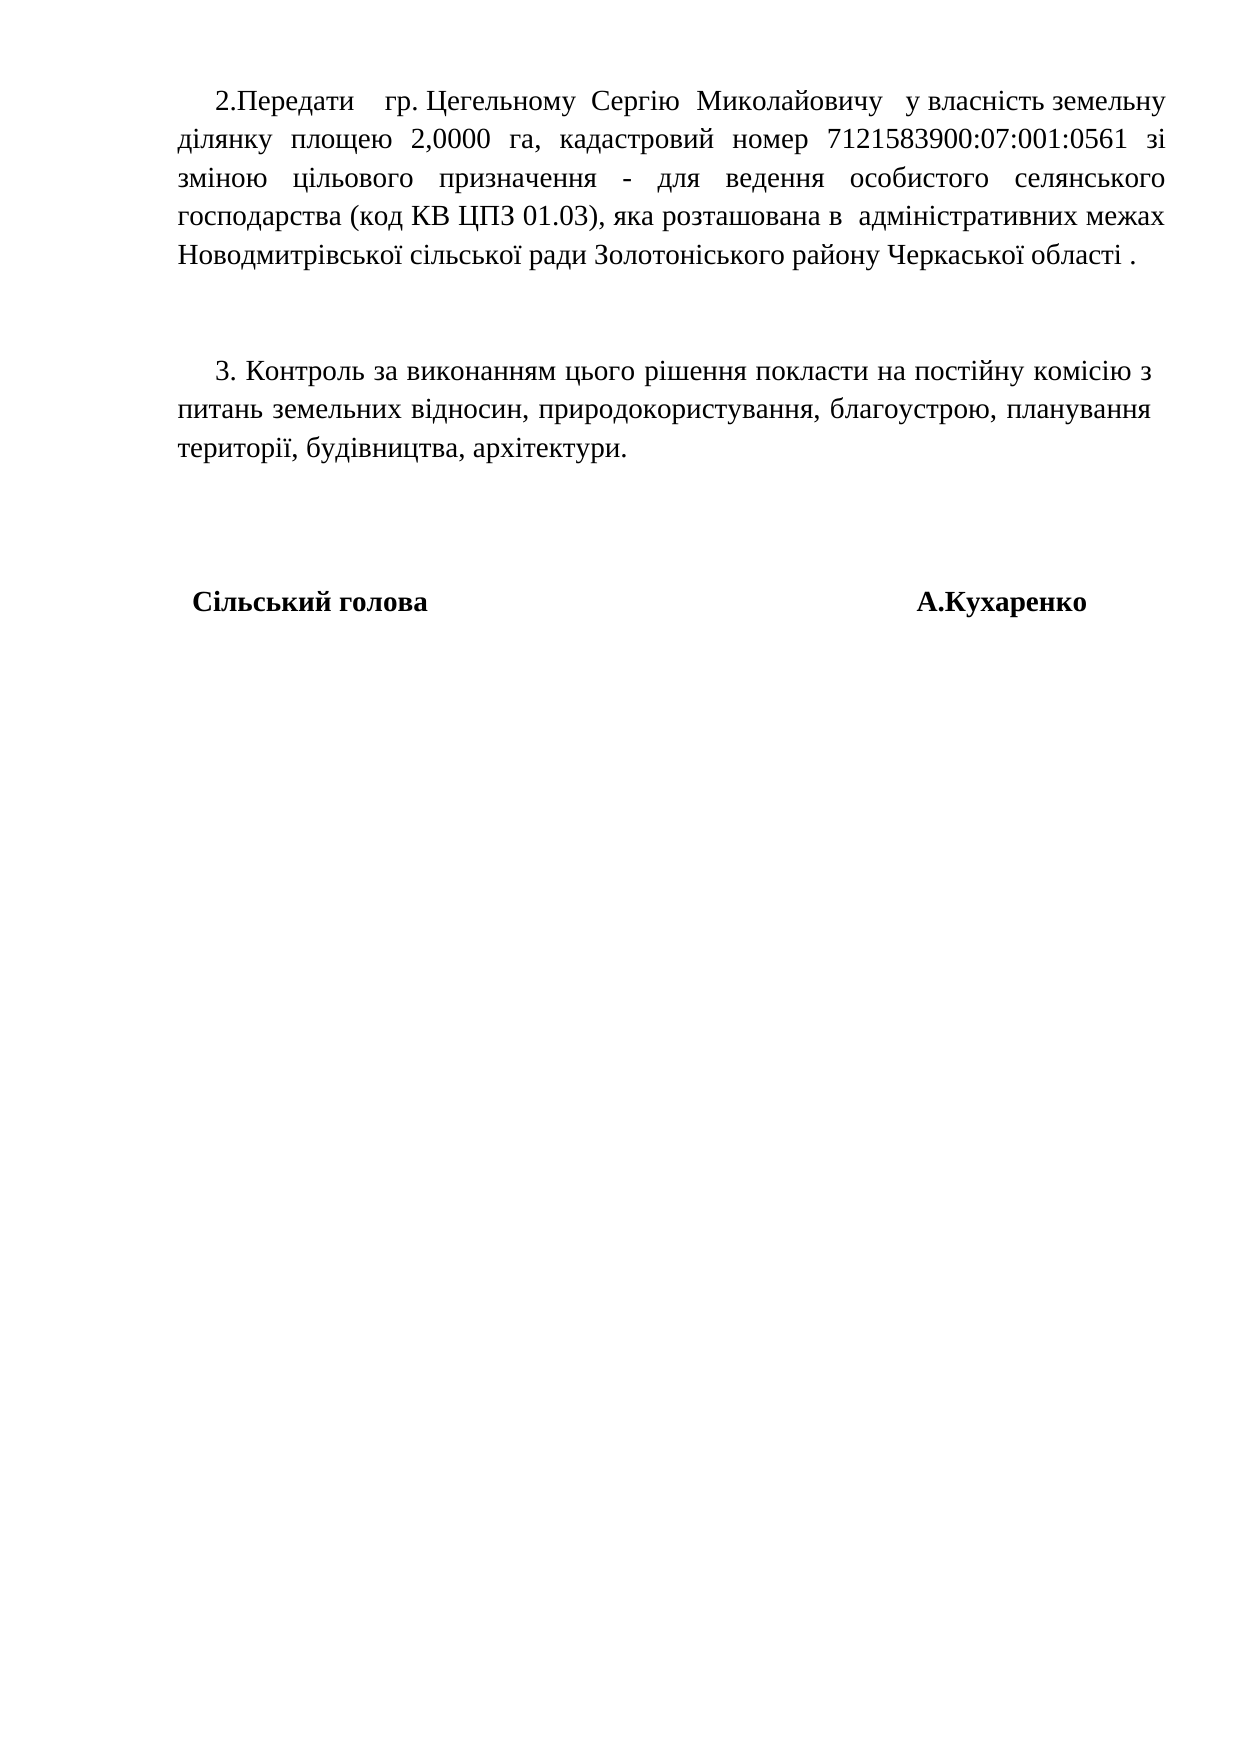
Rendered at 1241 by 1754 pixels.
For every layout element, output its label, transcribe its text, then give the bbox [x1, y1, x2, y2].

text 3. Контроль за виконанням цього рішення покласти на постійну комісію з питань земельних відносин, природокористування, благоустрою, планування території, будівництва, архітектури. [177, 353, 1152, 463]
text Сільський голова А.Кухаренко [177, 584, 1152, 617]
text 2.Передати гр. Цегельному Сергію Миколайовичу у власність земельну ділянку площею 2,0000 га, кадастровий номер 7121583900:07:001:0561 зі зміною цільового призначення - для ведення особистого селянського господарства (код КВ ЦПЗ 01.03), яка розташована в адміністративних межах Новодмитрівської сільської ради Золотоніського району Черкаської області . [177, 83, 1167, 271]
